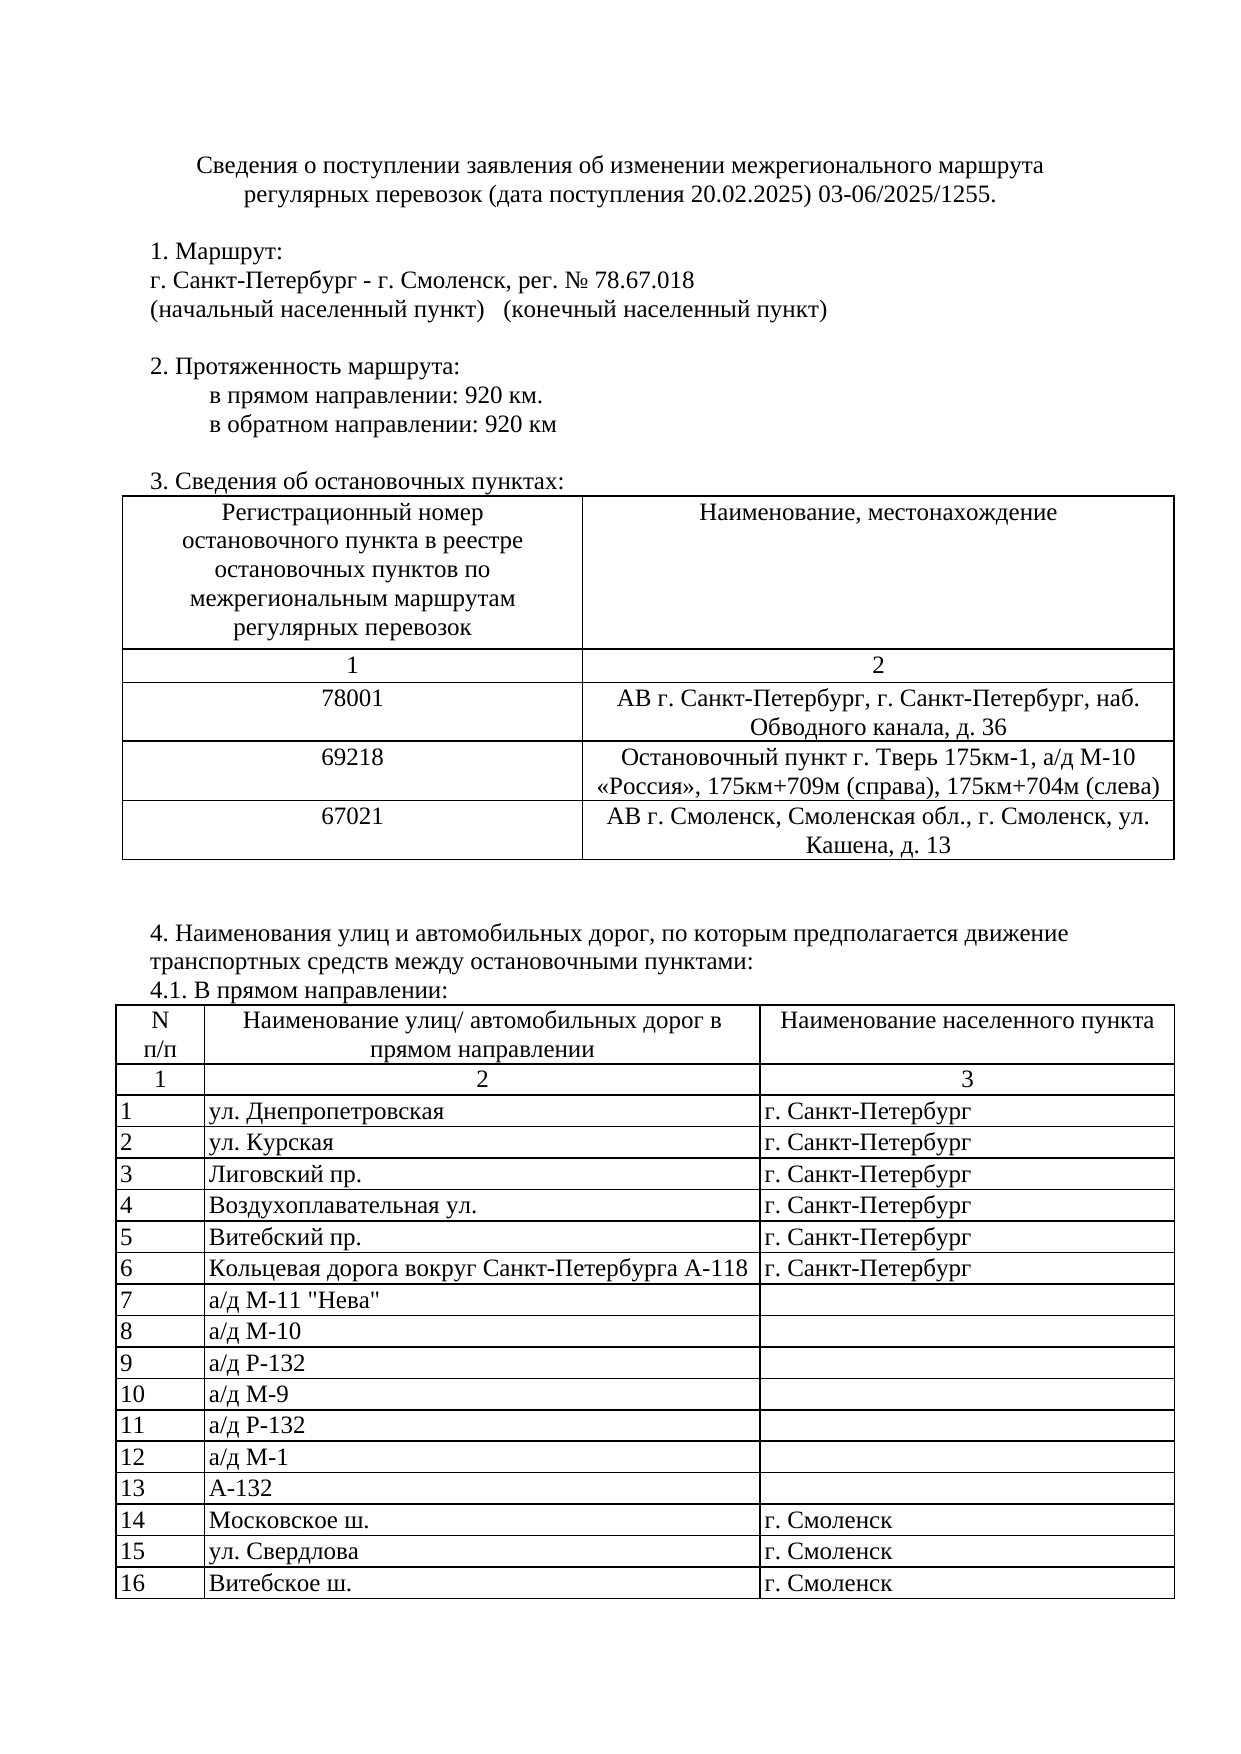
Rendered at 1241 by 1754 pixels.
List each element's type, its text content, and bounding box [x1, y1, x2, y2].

table_cell 3 [761, 1065, 1174, 1094]
table_cell Лиговский пр. [205, 1159, 759, 1189]
table_cell г. Санкт-Петербург [761, 1159, 1174, 1189]
table_cell [761, 1285, 1174, 1314]
text 4.1. В прямом направлении: [150, 975, 1090, 1004]
text Сведения о поступлении заявления об изменении межрегионального маршрута регулярных перевозок (дата поступления 20.02.2025) 03-06/2025/1255. [150, 150, 1090, 207]
table_cell 9 [117, 1348, 204, 1377]
table_cell а/д М-1 [205, 1442, 759, 1472]
table_cell Московское ш. [205, 1505, 759, 1535]
table_cell 11 [117, 1411, 204, 1440]
table_cell 2 [205, 1065, 759, 1094]
table_cell 78001 [123, 683, 582, 740]
table_cell 69218 [123, 742, 582, 799]
text (начальный населенный пункт) (конечный населенный пункт) [150, 294, 1090, 322]
table_cell 7 [117, 1285, 204, 1314]
table_cell г. Смоленск [761, 1536, 1174, 1566]
table_cell ул. Днепропетровская [205, 1096, 759, 1126]
table_cell 14 [117, 1505, 204, 1535]
table_cell Витебский пр. [205, 1222, 759, 1252]
table_cell [761, 1411, 1174, 1440]
table_cell [761, 1473, 1174, 1503]
table_cell г. Санкт-Петербург [761, 1253, 1174, 1283]
table_cell 4 [117, 1190, 204, 1220]
table_cell 15 [117, 1536, 204, 1566]
table_cell Остановочный пункт г. Тверь 175км-1, а/д М-10 «Россия», 175км+709м (справа), 175км+704м (слева) [583, 742, 1173, 799]
table_header Наименование населенного пункта [761, 1006, 1174, 1063]
text в прямом направлении: 920 км. [150, 380, 1090, 409]
table_cell 67021 [123, 801, 582, 858]
table_cell г. Смоленск [761, 1505, 1174, 1535]
table_cell 1 [117, 1065, 204, 1094]
table_cell г. Санкт-Петербург [761, 1190, 1174, 1220]
table_cell г. Смоленск [761, 1568, 1174, 1598]
table_cell а/д Р-132 [205, 1411, 759, 1440]
table_cell [761, 1442, 1174, 1472]
table_cell 5 [117, 1222, 204, 1252]
table_cell 13 [117, 1473, 204, 1503]
table_cell г. Санкт-Петербург [761, 1222, 1174, 1252]
table_cell 2 [583, 650, 1173, 681]
table_header Наименование, местонахождение [583, 497, 1173, 648]
text 1. Маршрут: [150, 236, 1090, 265]
table_cell ул. Курская [205, 1127, 759, 1157]
table_cell [761, 1379, 1174, 1409]
table_cell Витебское ш. [205, 1568, 759, 1598]
table_cell а/д М-9 [205, 1379, 759, 1409]
table_header Регистрационный номер остановочного пункта в реестре остановочных пунктов по межрегиональным маршрутам регулярных перевозок [123, 497, 582, 648]
table_header N п/п [117, 1006, 204, 1063]
table_cell [761, 1316, 1174, 1346]
text 3. Сведения об остановочных пунктах: [150, 466, 1090, 495]
text 4. Наименования улиц и автомобильных дорог, по которым предполагается движение транспортных средств между остановочными пунктами: [150, 918, 1090, 975]
table_cell 12 [117, 1442, 204, 1472]
table_cell АВ г. Смоленск, Смоленская обл., г. Смоленск, ул. Кашена, д. 13 [583, 801, 1173, 858]
table_cell г. Санкт-Петербург [761, 1127, 1174, 1157]
table_cell 10 [117, 1379, 204, 1409]
table_cell Воздухоплавательная ул. [205, 1190, 759, 1220]
table_cell 8 [117, 1316, 204, 1346]
table_cell 3 [117, 1159, 204, 1189]
table_cell А-132 [205, 1473, 759, 1503]
table_cell 16 [117, 1568, 204, 1598]
table_cell а/д М-10 [205, 1316, 759, 1346]
table_cell Кольцевая дорога вокруг Санкт-Петербурга А-118 [205, 1253, 759, 1283]
table_cell 2 [117, 1127, 204, 1157]
table_cell а/д М-11 "Нева" [205, 1285, 759, 1314]
table_cell АВ г. Санкт-Петербург, г. Санкт-Петербург, наб. Обводного канала, д. 36 [583, 683, 1173, 740]
table_cell [761, 1348, 1174, 1377]
table_header Наименование улиц/ автомобильных дорог в прямом направлении [205, 1006, 759, 1063]
table_cell ул. Свердлова [205, 1536, 759, 1566]
text в обратном направлении: 920 км [150, 409, 1090, 437]
table_cell а/д Р-132 [205, 1348, 759, 1377]
table_cell г. Санкт-Петербург [761, 1096, 1174, 1126]
text 2. Протяженность маршрута: [150, 351, 1090, 380]
table_cell 1 [117, 1096, 204, 1126]
table_cell 1 [123, 650, 582, 681]
text г. Санкт-Петербург - г. Смоленск, рег. № 78.67.018 [150, 265, 1090, 294]
table_cell 6 [117, 1253, 204, 1283]
